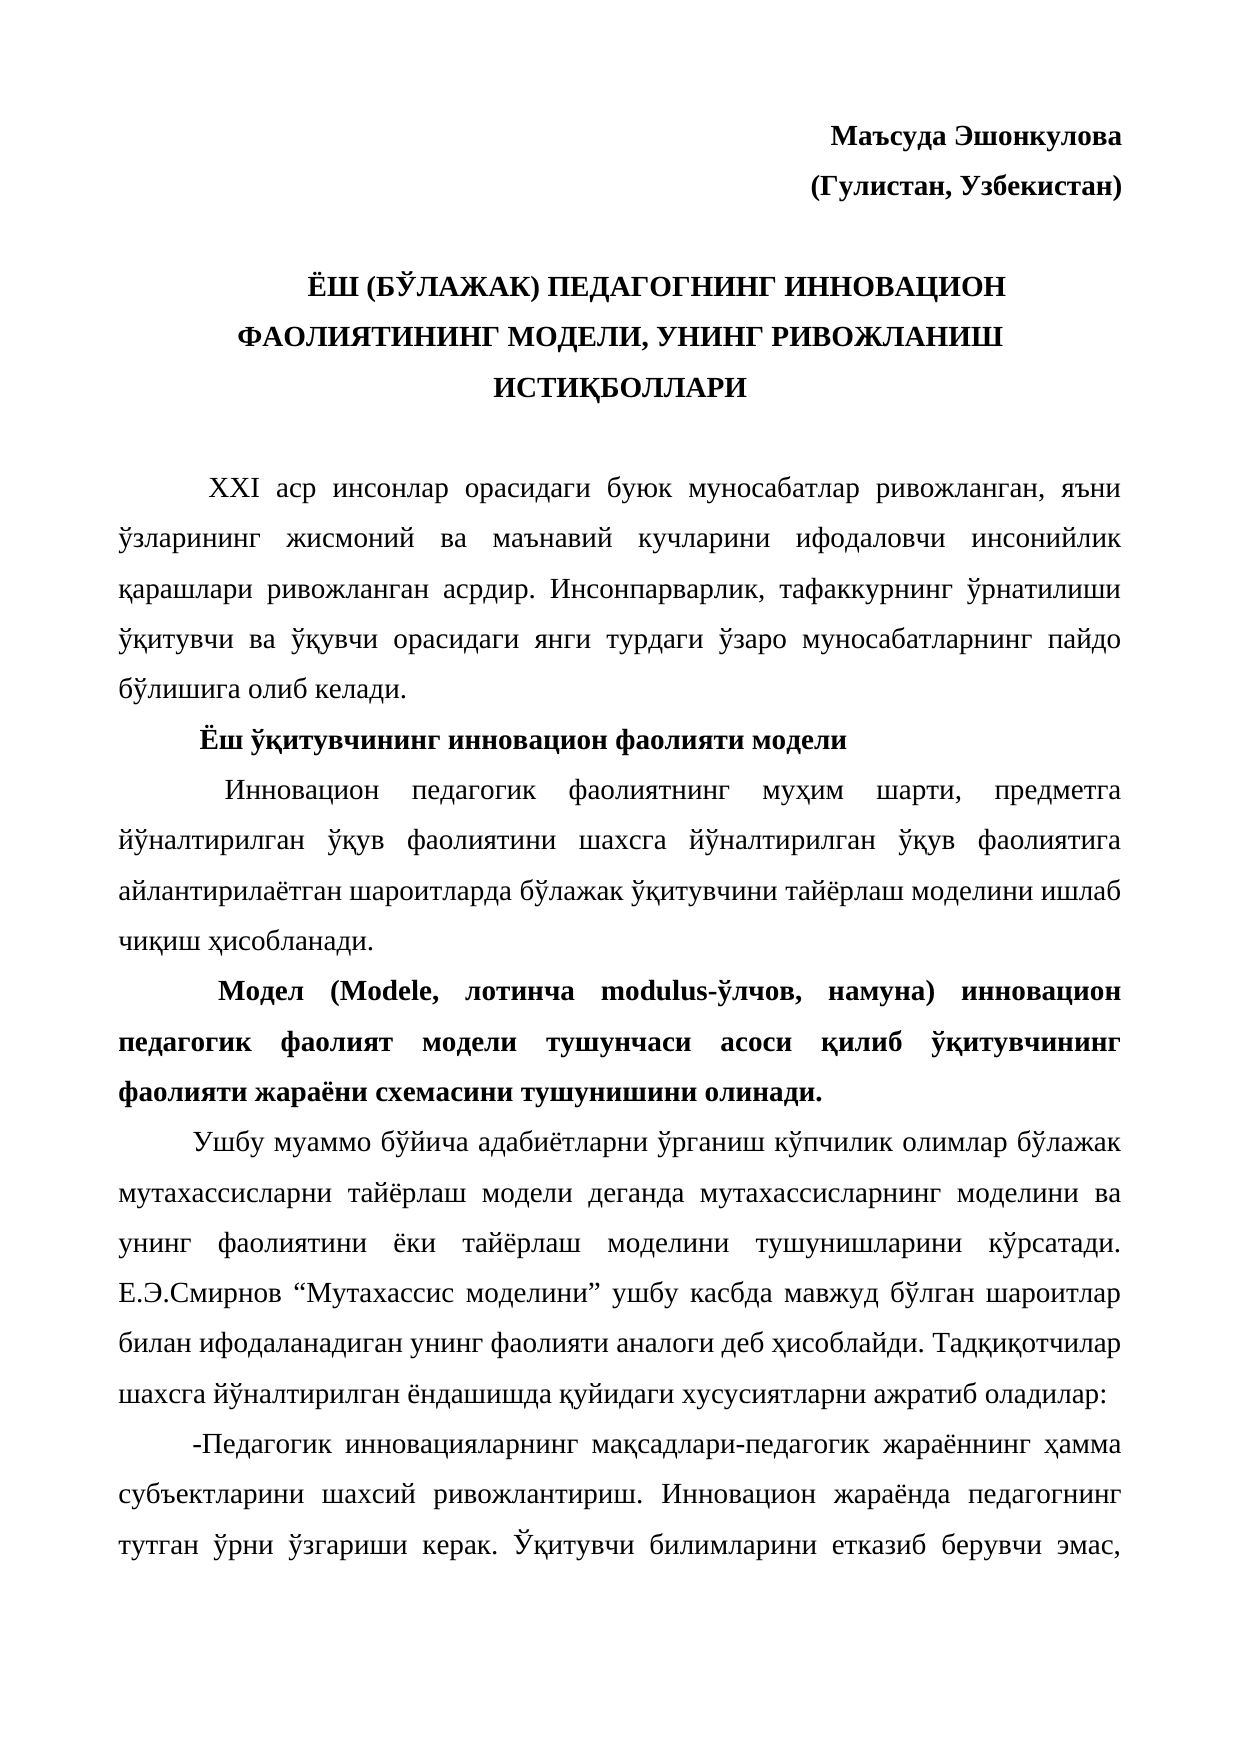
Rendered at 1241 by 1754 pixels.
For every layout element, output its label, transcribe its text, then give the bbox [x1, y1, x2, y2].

text (Гулистан, Узбекистан) [118, 168, 1122, 202]
text Модел (Modele, лотинча modulus-ўлчов, намуна) инновацион педагогик фаолият модели тушунчаси асоси қилиб ўқитувчининг фаолияти жараёни схемасини тушунишини олинади. [118, 973, 1122, 1108]
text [118, 1426, 1122, 1560]
text XXI аср инсонлар орасидаги буюк муносабатлар ривожланган, яъни ўзларининг жисмоний ва маънавий кучларини ифодаловчи инсонийлик қарашлари ривожланган асрдир. Инсонпарварлик, тафаккурнинг ўрнатилиши ўқитувчи ва ўқувчи орасидаги янги турдаги ўзаро муносабатларнинг пайдо бўлишига олиб келади. [118, 470, 1122, 705]
text Маъсуда Эшонкулова [118, 118, 1122, 152]
text Ушбу муаммо бўйича адабиётларни ўрганиш кўпчилик олимлар бўлажак мутахассисларни тайёрлаш модели деганда мутахассисларнинг моделини ва унинг фаолиятини ёки тайёрлаш моделини тушунишларини кўрсатади. Е.Э.Смирнов “Мутахассис моделини” ушбу касбда мавжуд бўлган шароитлар билан ифодаланадиган унинг фаолияти аналоги деб ҳисоблайди. Тадқиқотчилар шахсга йўналтирилган ёндашишда қуйидаги хусусиятларни ажратиб оладилар: [118, 1124, 1122, 1409]
text Ёш ўқитувчининг инновацион фаолияти модели [118, 722, 1122, 755]
text ЁШ (БЎЛАЖАК) ПЕДАГОГНИНГ ИННОВАЦИОН ФАОЛИЯТИНИНГ МОДЕЛИ, УНИНГ РИВОЖЛАНИШ ИСТИҚБОЛЛАРИ [118, 269, 1122, 403]
text Инновацион педагогик фаолиятнинг муҳим шарти, предметга йўналтирилган ўқув фаолиятини шахсга йўналтирилган ўқув фаолиятига айлантирилаётган шароитларда бўлажак ўқитувчини тайёрлаш моделини ишлаб чиқиш ҳисобланади. [118, 772, 1122, 957]
